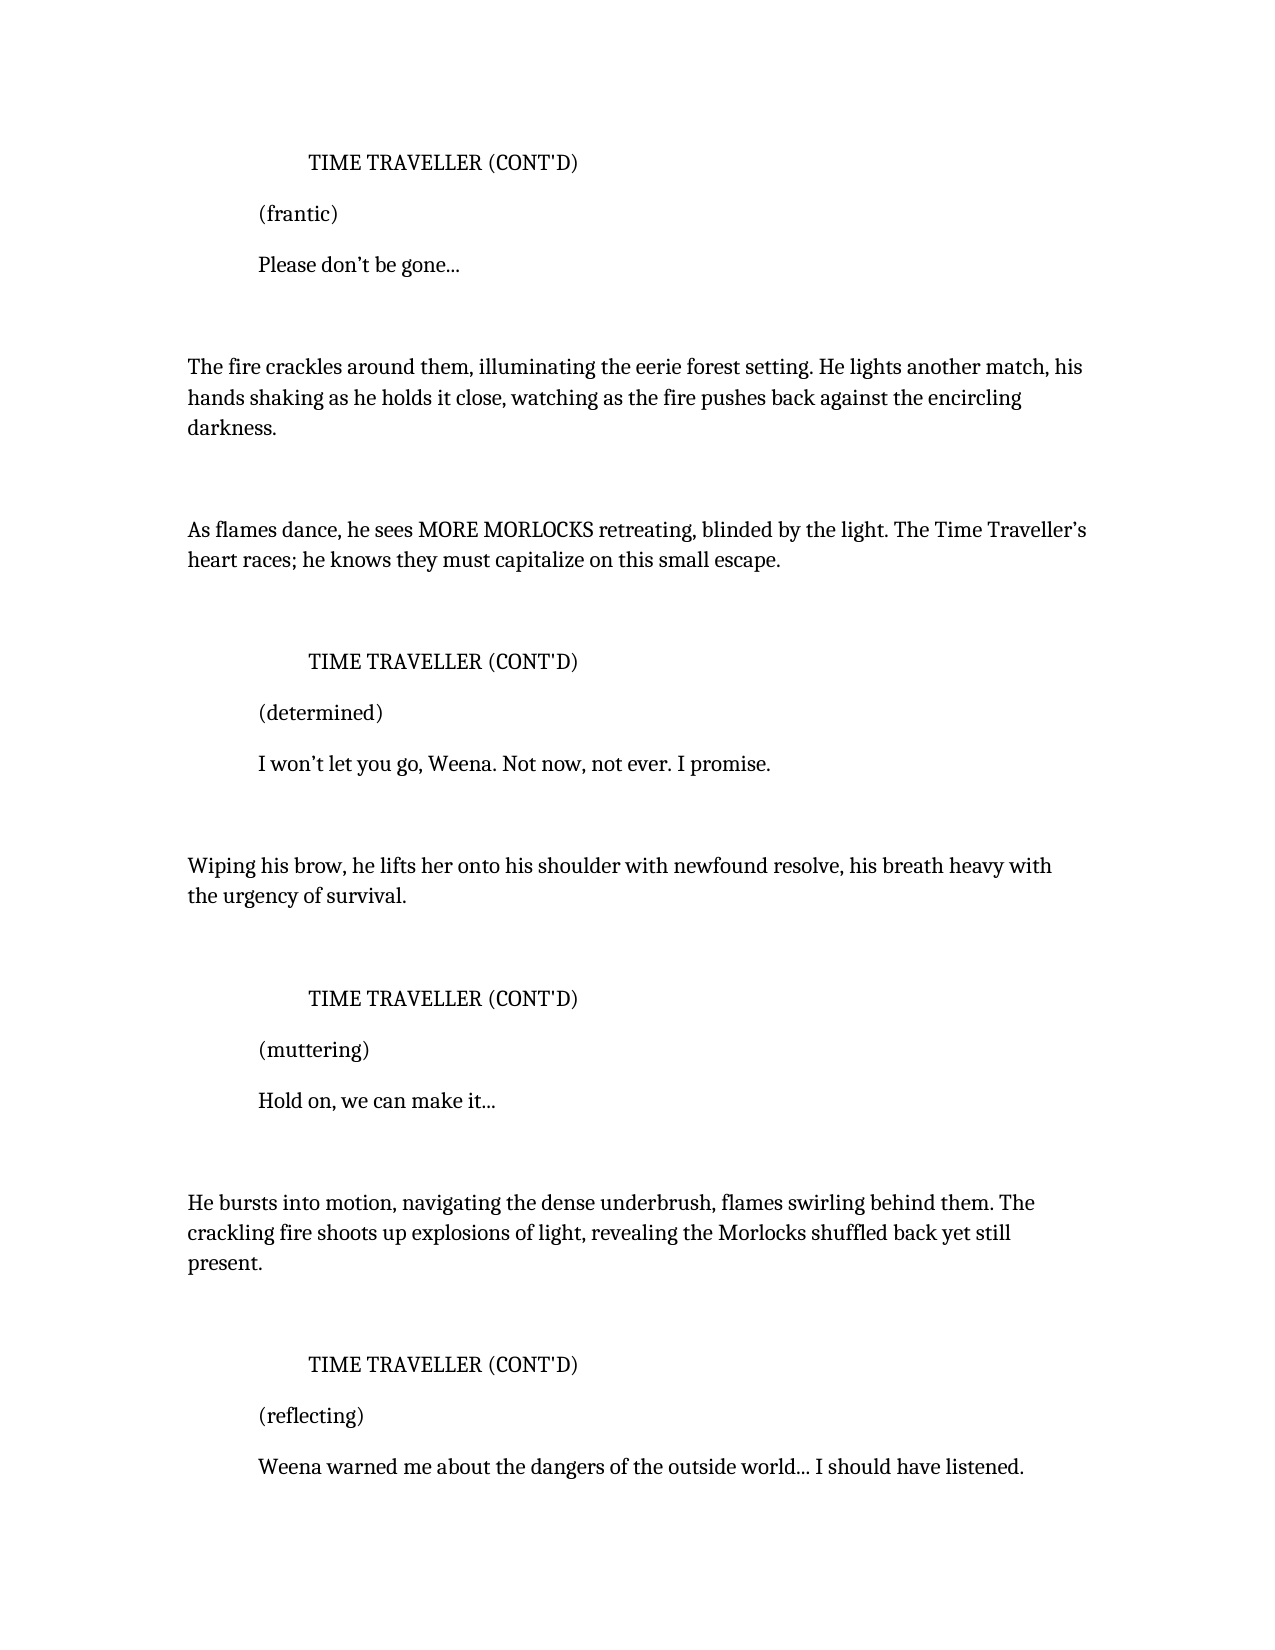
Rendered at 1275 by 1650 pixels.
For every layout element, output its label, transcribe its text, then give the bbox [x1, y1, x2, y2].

text (muttering) [187, 1036, 1087, 1063]
text As flames dance, he sees MORE MORLOCKS retreating, blinded by the light. The Time Traveller’s heart races; he knows they must capitalize on this small escape. [187, 517, 1087, 573]
text Please don’t be gone... [187, 252, 1087, 278]
text TIME TRAVELLER (CONT'D) [187, 649, 1087, 675]
text (determined) [187, 700, 1087, 726]
text Weena warned me about the dangers of the outside world... I should have listened. [187, 1454, 1087, 1481]
text TIME TRAVELLER (CONT'D) [187, 1352, 1087, 1378]
text Hold on, we can make it... [187, 1087, 1087, 1114]
text TIME TRAVELLER (CONT'D) [187, 150, 1087, 176]
text (reflecting) [187, 1403, 1087, 1429]
text TIME TRAVELLER (CONT'D) [187, 985, 1087, 1012]
text (frantic) [187, 201, 1087, 227]
text The fire crackles around them, illuminating the eerie forest setting. He lights another match, his hands shaking as he holds it close, watching as the fire pushes back against the encircling darkness. [187, 354, 1087, 441]
text He bursts into motion, navigating the dense underbrush, flames swirling behind them. The crackling fire shoots up explosions of light, revealing the Morlocks shuffled back yet still present. [187, 1189, 1087, 1276]
text Wiping his brow, he lifts her onto his shoulder with newfound resolve, his breath heavy with the urgency of survival. [187, 853, 1087, 910]
text I won’t let you go, Weena. Not now, not ever. I promise. [187, 751, 1087, 777]
